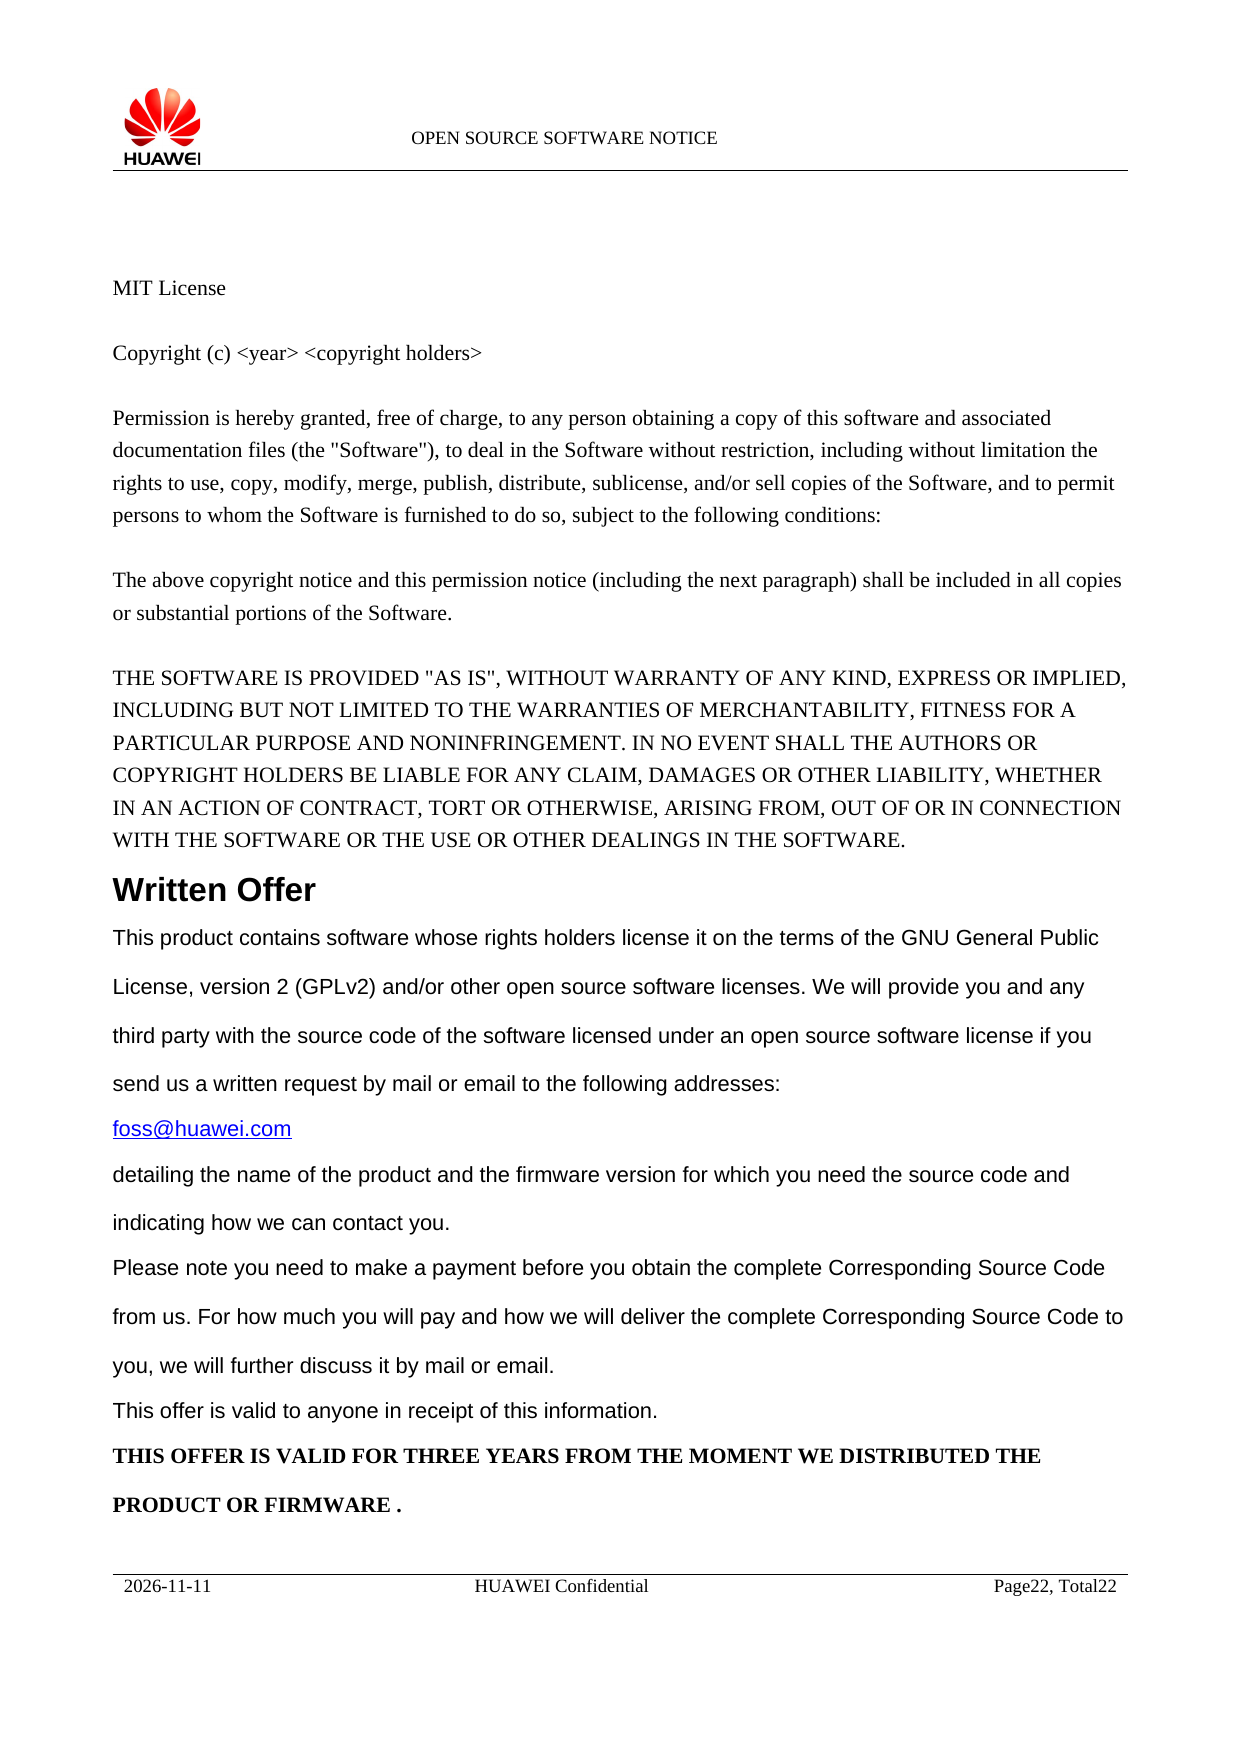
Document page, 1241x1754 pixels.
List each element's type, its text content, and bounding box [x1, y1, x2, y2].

text This offer is valid for three years from the moment we distributed the product or firmware . [112, 1439, 1128, 1521]
text foss@huawei.com [112, 1113, 1128, 1145]
text This product contains software whose rights holders license it on the terms of the GNU General Public License, version 2 (GPLv2) and/or other open source software licenses. We will provide you and any third party with the source code of the software licensed under an open source software license if you send us a written request by mail or email to the following addresses: [112, 921, 1128, 1100]
picture [124, 88, 201, 165]
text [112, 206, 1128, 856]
text Please note you need to make a payment before you obtain the complete Corresponding Source Code from us. For how much you will pay and how we will deliver the complete Corresponding Source Code to you, we will further discuss it by mail or email. [112, 1252, 1128, 1382]
text This offer is valid to anyone in receipt of this information. [112, 1394, 1128, 1427]
text detailing the name of the product and the firmware version for which you need the source code and indicating how we can contact you. [112, 1158, 1128, 1239]
text Written Offer [112, 856, 1128, 921]
